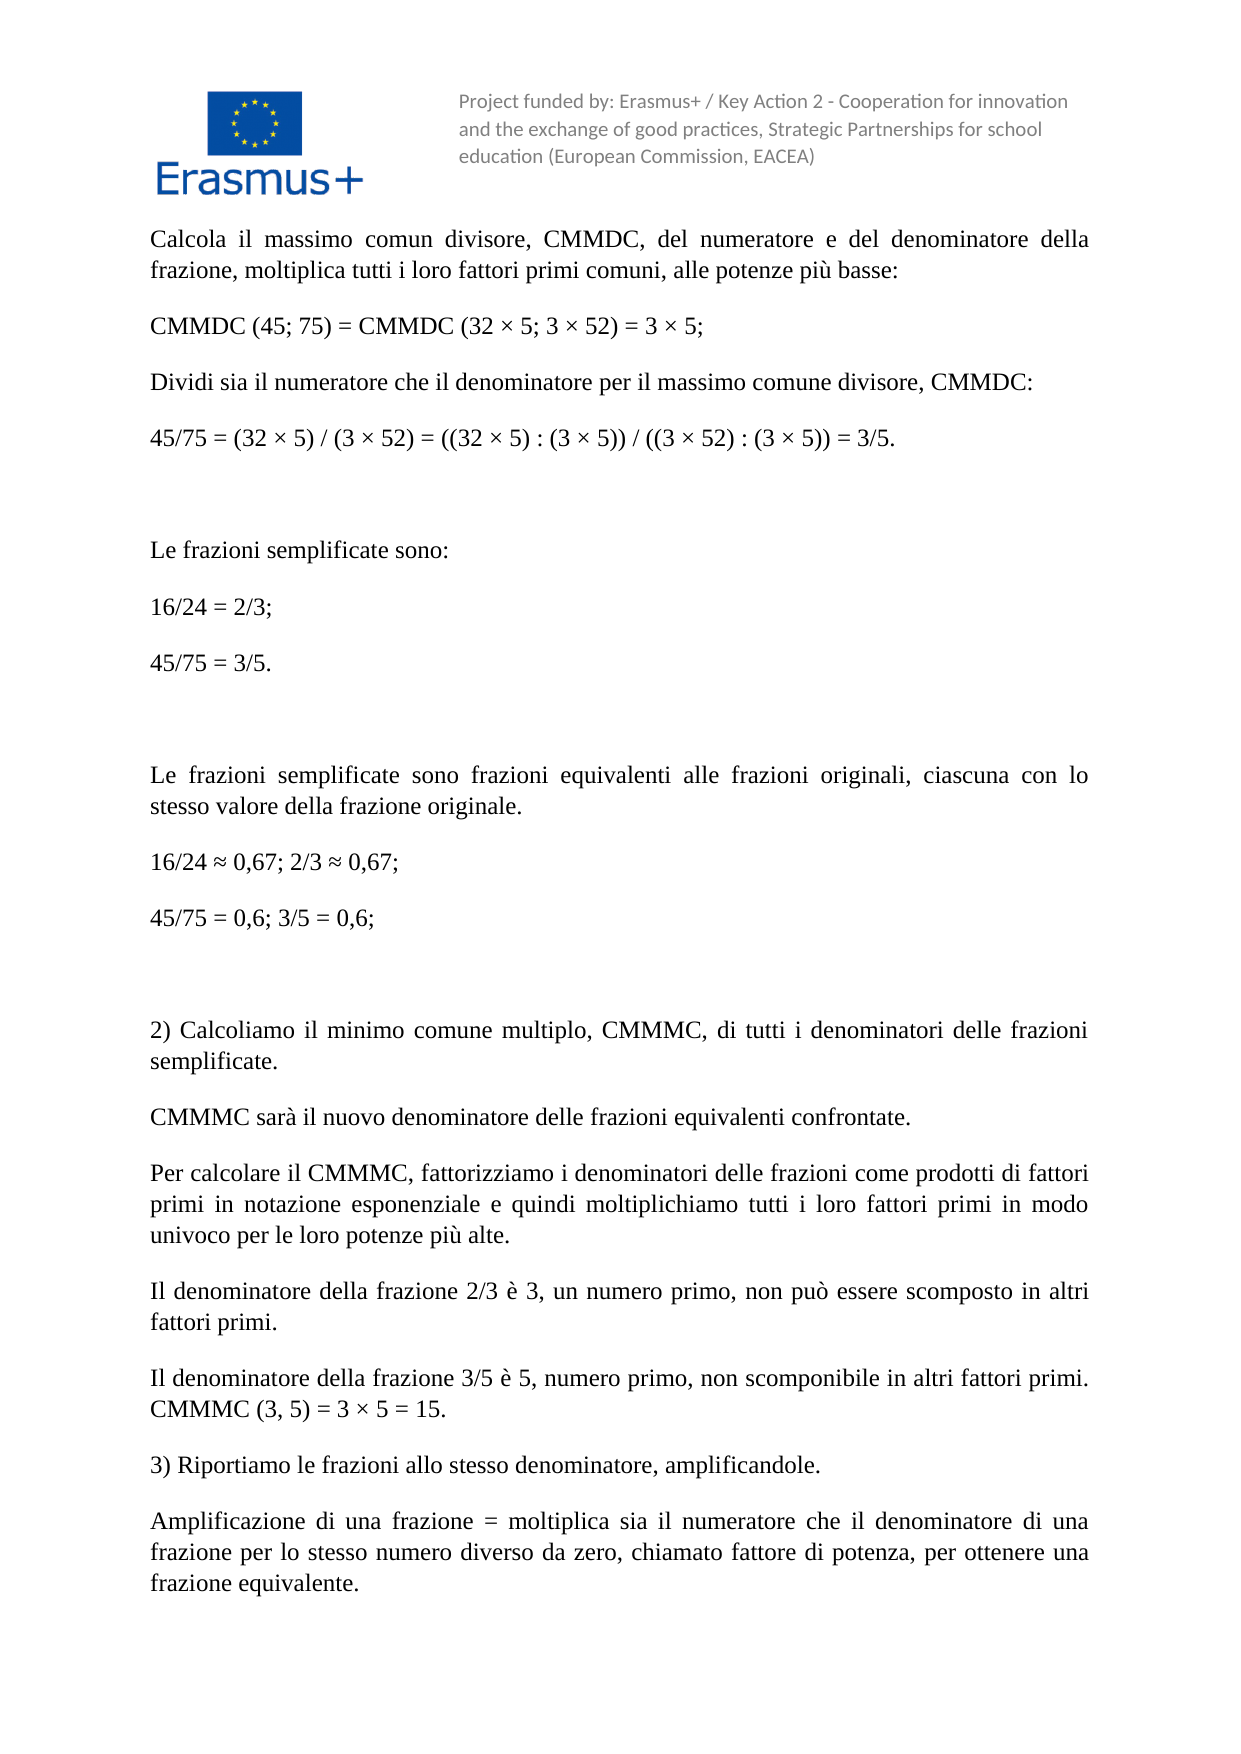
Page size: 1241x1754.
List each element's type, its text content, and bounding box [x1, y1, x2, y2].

text 45/75 = 3/5. [150, 648, 1090, 676]
text Il denominatore della frazione 2/3 è 3, un numero primo, non può essere scomposto in altri fattori primi. [150, 1276, 1090, 1336]
text 2) Calcoliamo il minimo comune multiplo, CMMMC, di tutti i denominatori delle frazioni semplificate. [150, 1015, 1090, 1075]
text Il denominatore della frazione 3/5 è 5, numero primo, non scomponibile in altri fattori primi. CMMMC (3, 5) = 3 × 5 = 15. [150, 1363, 1090, 1423]
text 16/24 = 2/3; [150, 592, 1090, 620]
text 16/24 ≈ 0,67; 2/3 ≈ 0,67; [150, 847, 1090, 876]
picture [150, 73, 365, 197]
text 3) Riportiamo le frazioni allo stesso denominatore, amplificandole. [150, 1450, 1090, 1479]
text CMMMC sarà il nuovo denominatore delle frazioni equivalenti confrontate. [150, 1102, 1090, 1131]
text 45/75 = 0,6; 3/5 = 0,6; [150, 903, 1090, 932]
text Le frazioni semplificate sono: [150, 536, 1090, 564]
text Per calcolare il CMMMC, fattorizziamo i denominatori delle frazioni come prodotti di fattori primi in notazione esponenziale e quindi moltiplichiamo tutti i loro fattori primi in modo univoco per le loro potenze più alte. [150, 1158, 1090, 1249]
text Calcola il massimo comun divisore, CMMDC, del numeratore e del denominatore della frazione, moltiplica tutti i loro fattori primi comuni, alle potenze più basse: [150, 224, 1090, 284]
text 45/75 = (32 × 5) / (3 × 52) = ((32 × 5) : (3 × 5)) / ((3 × 52) : (3 × 5)) = 3/5. [150, 423, 1090, 452]
text CMMDC (45; 75) = CMMDC (32 × 5; 3 × 52) = 3 × 5; [150, 311, 1090, 340]
text Amplificazione di una frazione = moltiplica sia il numeratore che il denominatore di una frazione per lo stesso numero diverso da zero, chiamato fattore di potenza, per ottenere una frazione equivalente. [150, 1506, 1090, 1597]
text Dividi sia il numeratore che il denominatore per il massimo comune divisore, CMMDC: [150, 367, 1090, 396]
text Le frazioni semplificate sono frazioni equivalenti alle frazioni originali, ciascuna con lo stesso valore della frazione originale. [150, 760, 1090, 819]
